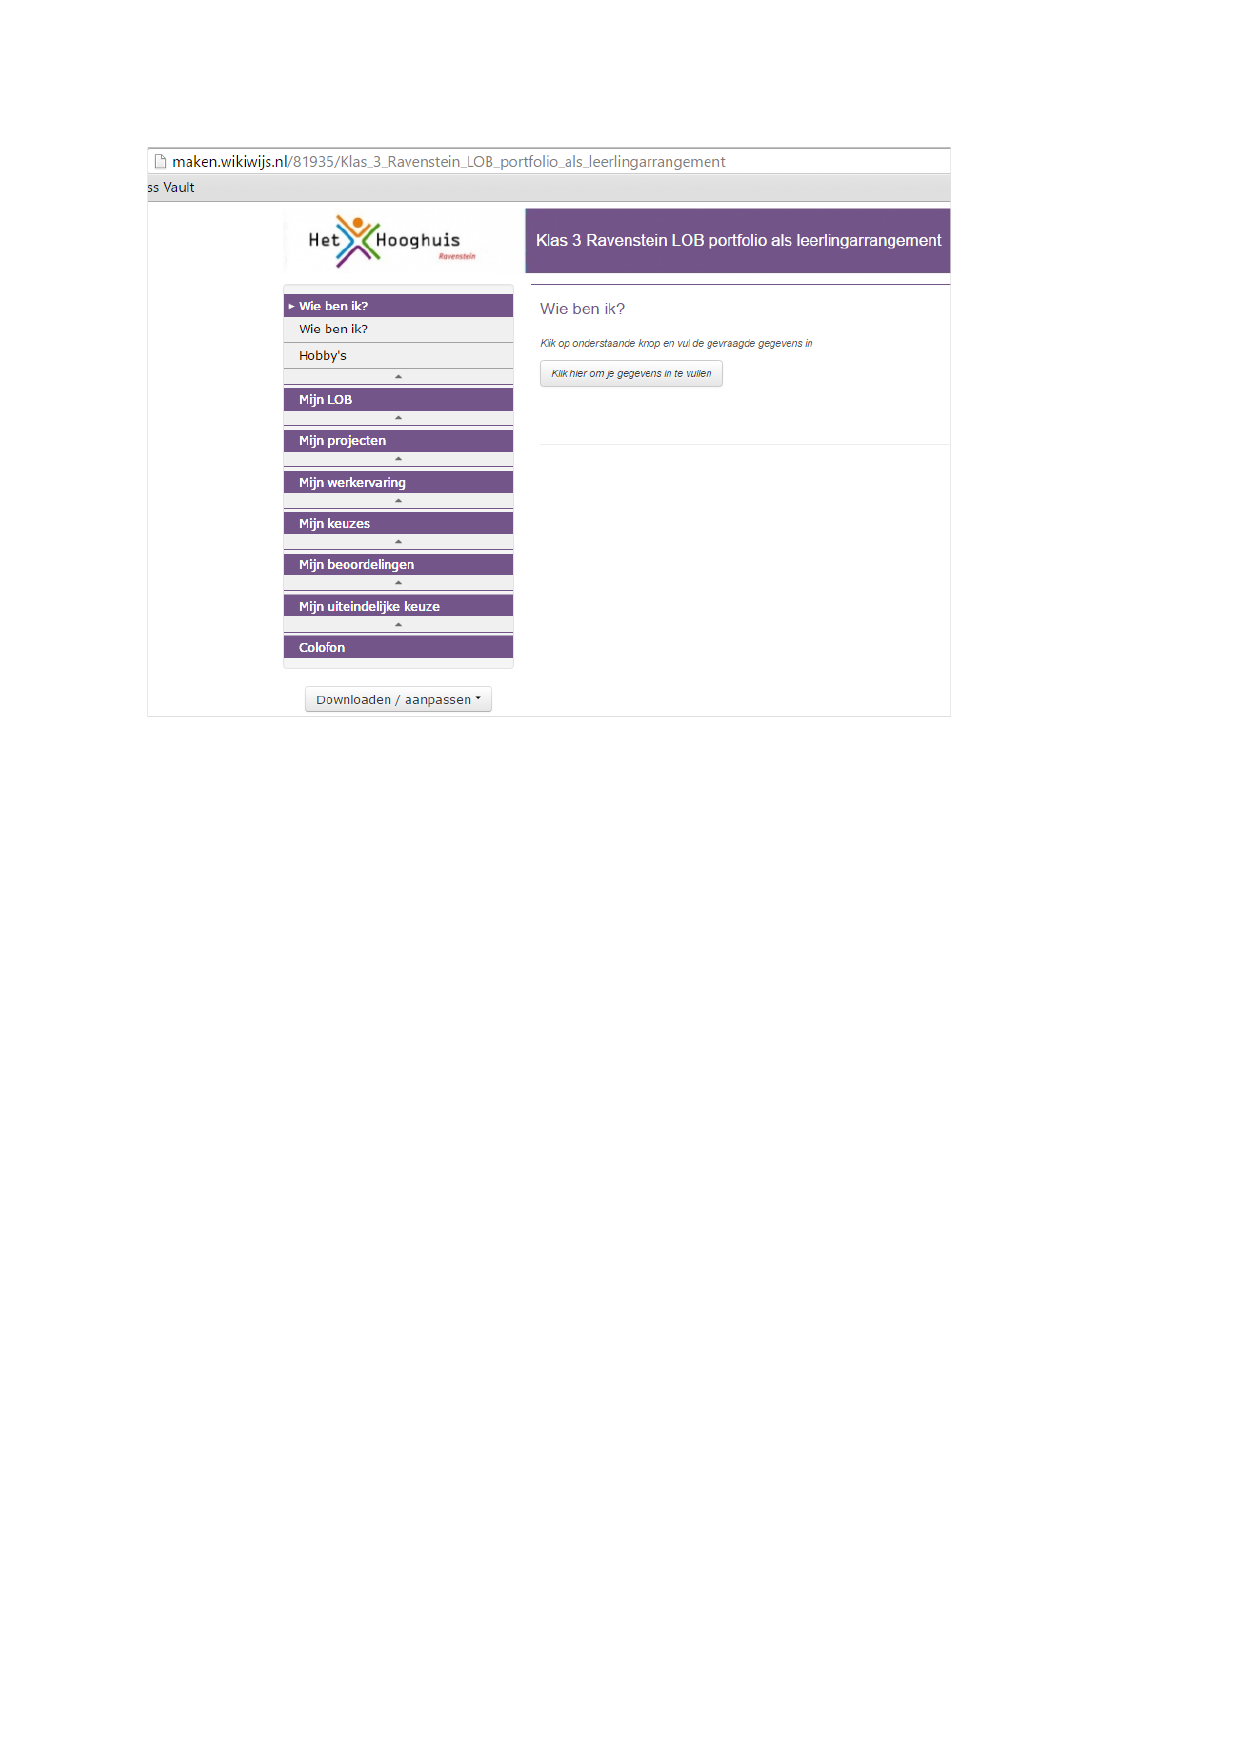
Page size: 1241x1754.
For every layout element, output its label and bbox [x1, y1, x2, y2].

picture [147, 147, 951, 717]
